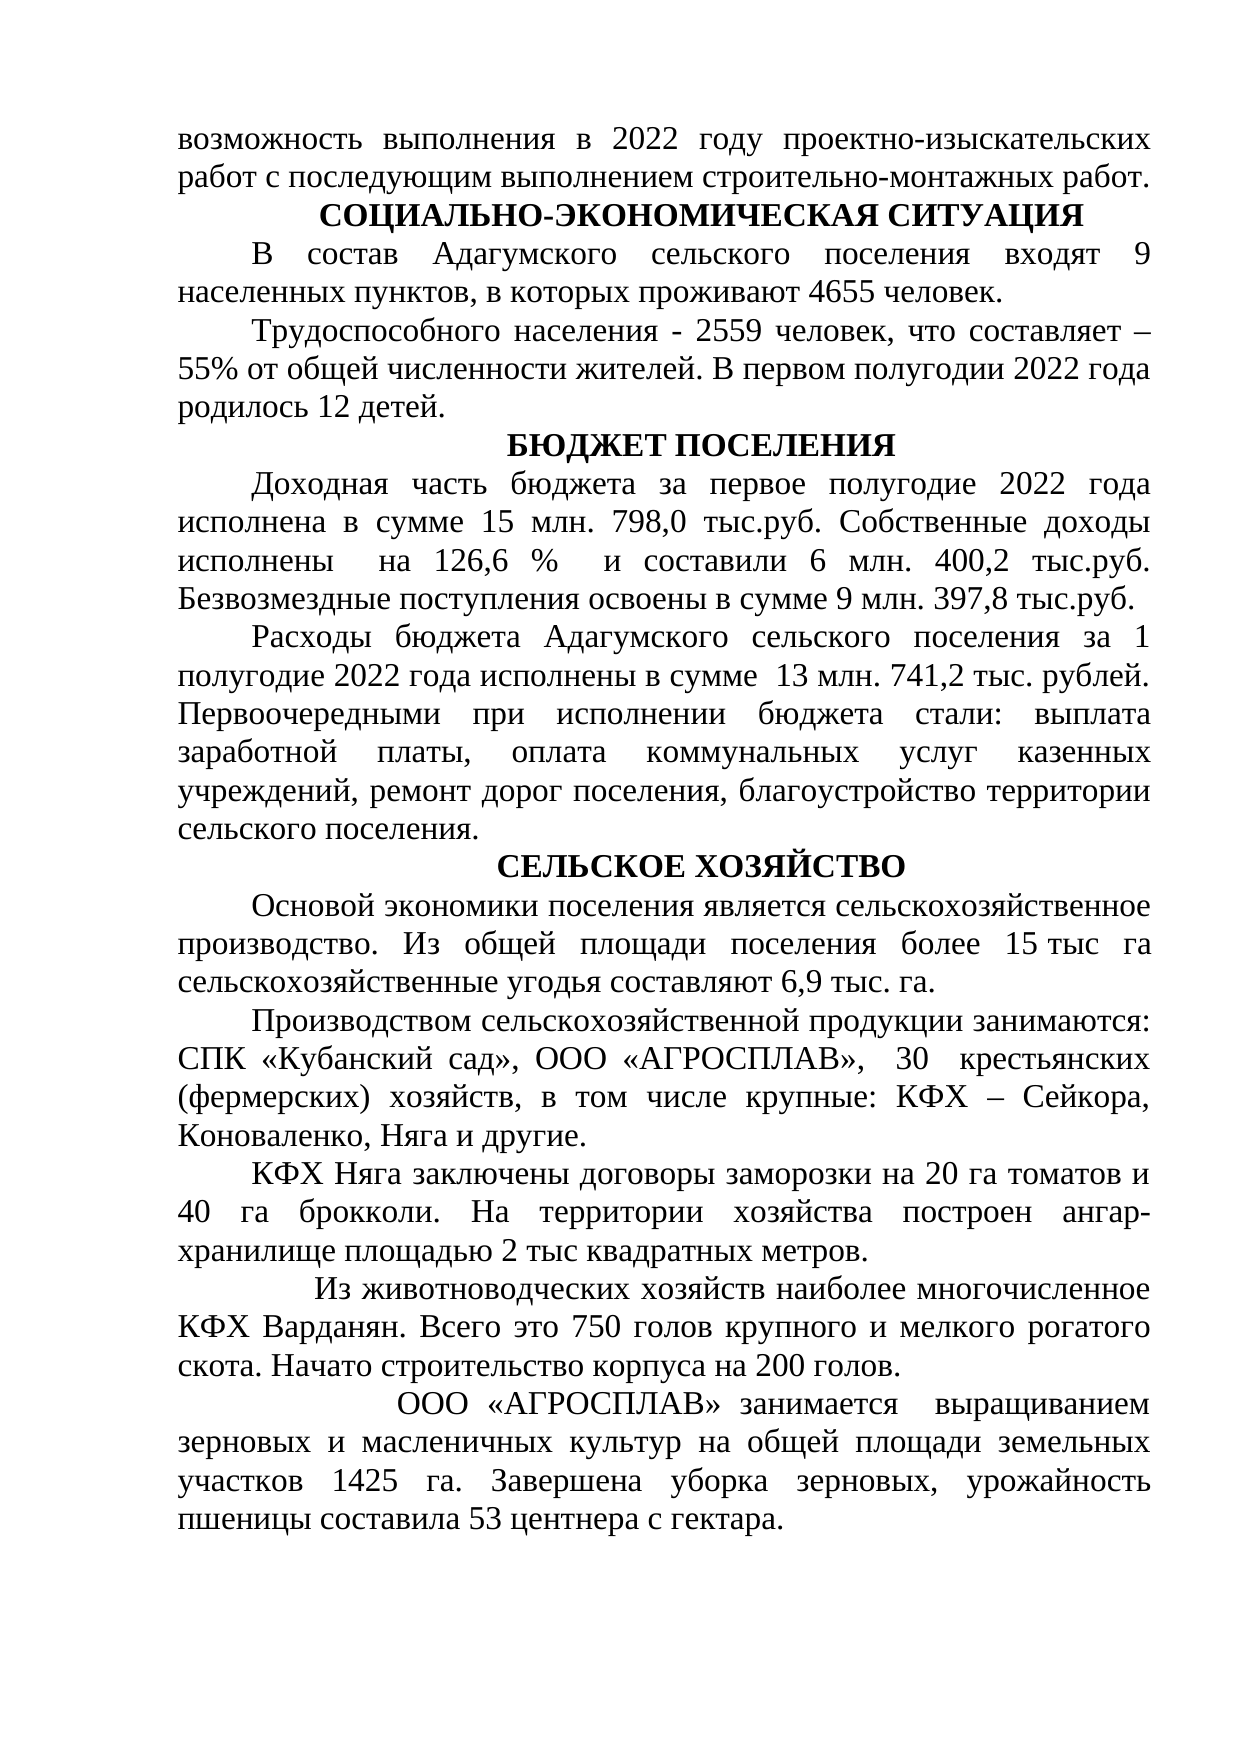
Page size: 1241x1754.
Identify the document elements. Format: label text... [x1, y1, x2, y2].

text ООО «АГРОСПЛАВ» занимается выращиванием зерновых и масленичных культур на общей площади земельных участков 1425 га. Завершена уборка зерновых, урожайность пшеницы составила 53 центнера с гектара. [177, 1383, 1152, 1536]
text Производством сельскохозяйственной продукции занимаются: СПК «Кубанский сад», ООО «АГРОСПЛАВ», 30 крестьянских (фермерских) хозяйств, в том числе крупные: КФХ – Сейкора, Коноваленко, Няга и другие. [177, 1000, 1152, 1153]
text Из животноводческих хозяйств наиболее многочисленное КФХ Варданян. Всего это 750 голов крупного и мелкого рогатого скота. Начато строительство корпуса на 200 голов. [177, 1268, 1152, 1383]
text Доходная часть бюджета за первое полугодие 2022 года исполнена в сумме 15 млн. 798,0 тыс.руб. Собственные доходы исполнены на 126,6 % и составили 6 млн. 400,2 тыс.руб. Безвозмездные поступления освоены в сумме 9 млн. 397,8 тыс.руб. [177, 463, 1152, 616]
text В состав Адагумского сельского поселения входят 9 населенных пунктов, в которых проживают 4655 человек. [177, 233, 1152, 310]
text Трудоспособного населения - 2559 человек, что составляет – 55% от общей численности жителей. В первом полугодии 2022 года родилось 12 детей. [177, 310, 1152, 425]
text СЕЛЬСКОЕ ХОЗЯЙСТВО [177, 846, 1152, 885]
text СОЦИАЛЬНО-ЭКОНОМИЧЕСКАЯ СИТУАЦИЯ [177, 195, 1152, 233]
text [177, 118, 1152, 195]
text Основой экономики поселения является сельскохозяйственное производство. Из общей площади поселения более 15 тыс га сельскохозяйственные угодья составляют 6,9 тыс. га. [177, 885, 1152, 1000]
text КФХ Няга заключены договоры заморозки на 20 га томатов и 40 га брокколи. На территории хозяйства построен ангар-хранилище площадью 2 тыс квадратных метров. [177, 1153, 1152, 1268]
text Расходы бюджета Адагумского сельского поселения за 1 полугодие 2022 года исполнены в сумме 13 млн. 741,2 тыс. рублей. Первоочередными при исполнении бюджета стали: выплата заработной платы, оплата коммунальных услуг казенных учреждений, ремонт дорог поселения, благоустройство территории сельского поселения. [177, 616, 1152, 846]
text БЮДЖЕТ ПОСЕЛЕНИЯ [177, 425, 1152, 463]
